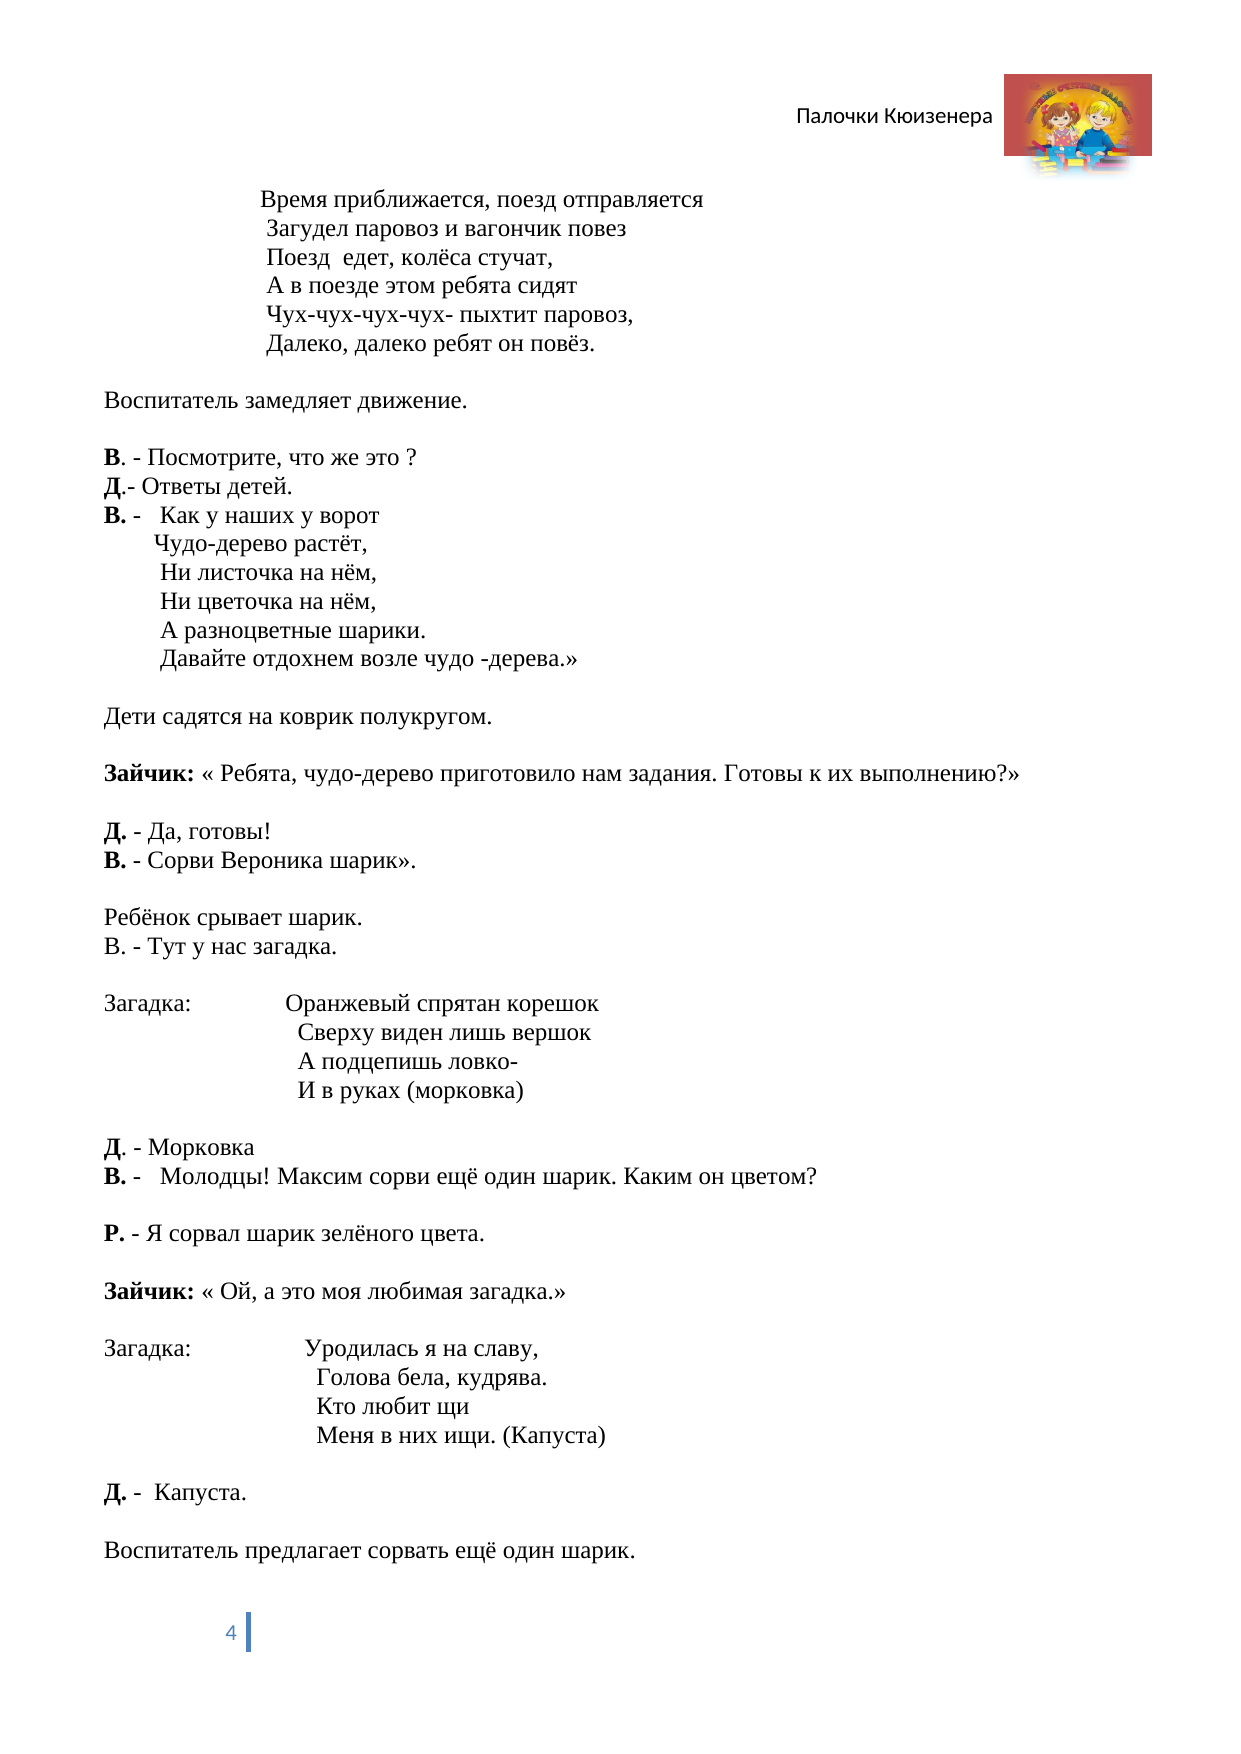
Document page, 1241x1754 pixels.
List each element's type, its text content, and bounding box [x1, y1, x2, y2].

text Д. - Морковка [103, 1132, 1152, 1161]
text Загадка: Уродилась я на славу, [103, 1333, 1152, 1362]
text В. - Как у наших у ворот [103, 500, 1152, 528]
text Давайте отдохнем возле чудо -дерева.» [103, 643, 1152, 672]
text Ни цветочка на нём, [103, 586, 1152, 615]
text В. - Посмотрите, что же это ? [103, 442, 1152, 471]
text Голова бела, кудрява. [103, 1362, 1152, 1391]
text А разноцветные шарики. [103, 615, 1152, 643]
text Чудо-дерево растёт, [103, 528, 1152, 557]
text Поезд едет, колёса стучат, [103, 242, 1152, 271]
text Ни листочка на нём, [103, 557, 1152, 586]
text Загудел паровоз и вагончик повез [103, 213, 1152, 242]
text Д.- Ответы детей. [103, 471, 1152, 500]
text И в руках (морковка) [103, 1075, 1152, 1103]
text В. - Молодцы! Максим сорви ещё один шарик. Каким он цветом? [103, 1161, 1152, 1190]
picture [1047, 102, 1112, 155]
text Меня в них ищи. (Капуста) [103, 1420, 1152, 1448]
text Зайчик: « Ребята, чудо-дерево приготовило нам задания. Готовы к их выполнению?» [103, 758, 1152, 787]
text Зайчик: « Ой, а это моя любимая загадка.» [103, 1276, 1152, 1305]
text Кто любит щи [103, 1391, 1152, 1420]
text Воспитатель замедляет движение. [103, 385, 1152, 413]
text Р. - Я сорвал шарик зелёного цвета. [103, 1218, 1152, 1247]
text А в поезде этом ребята сидят [103, 271, 1152, 299]
text А подцепишь ловко- [103, 1046, 1152, 1075]
text Д. - Да, готовы! [103, 816, 1152, 845]
text Загадка: Оранжевый спрятан корешок [103, 988, 1152, 1017]
text Воспитатель предлагает сорвать ещё один шарик. [103, 1535, 1152, 1563]
text Дети садятся на коврик полукругом. [103, 701, 1152, 730]
text Далеко, далеко ребят он повёз. [103, 328, 1152, 357]
text В. - Тут у нас загадка. [103, 931, 1152, 960]
text Чух-чух-чух-чух- пыхтит паровоз, [103, 299, 1152, 328]
text Д. - Капуста. [103, 1477, 1152, 1506]
text Ребёнок срывает шарик. [103, 902, 1152, 931]
text В. - Сорви Вероника шарик». [103, 845, 1152, 873]
text Сверху виден лишь вершок [103, 1017, 1152, 1046]
text Время приближается, поезд отправляется [103, 184, 1152, 213]
